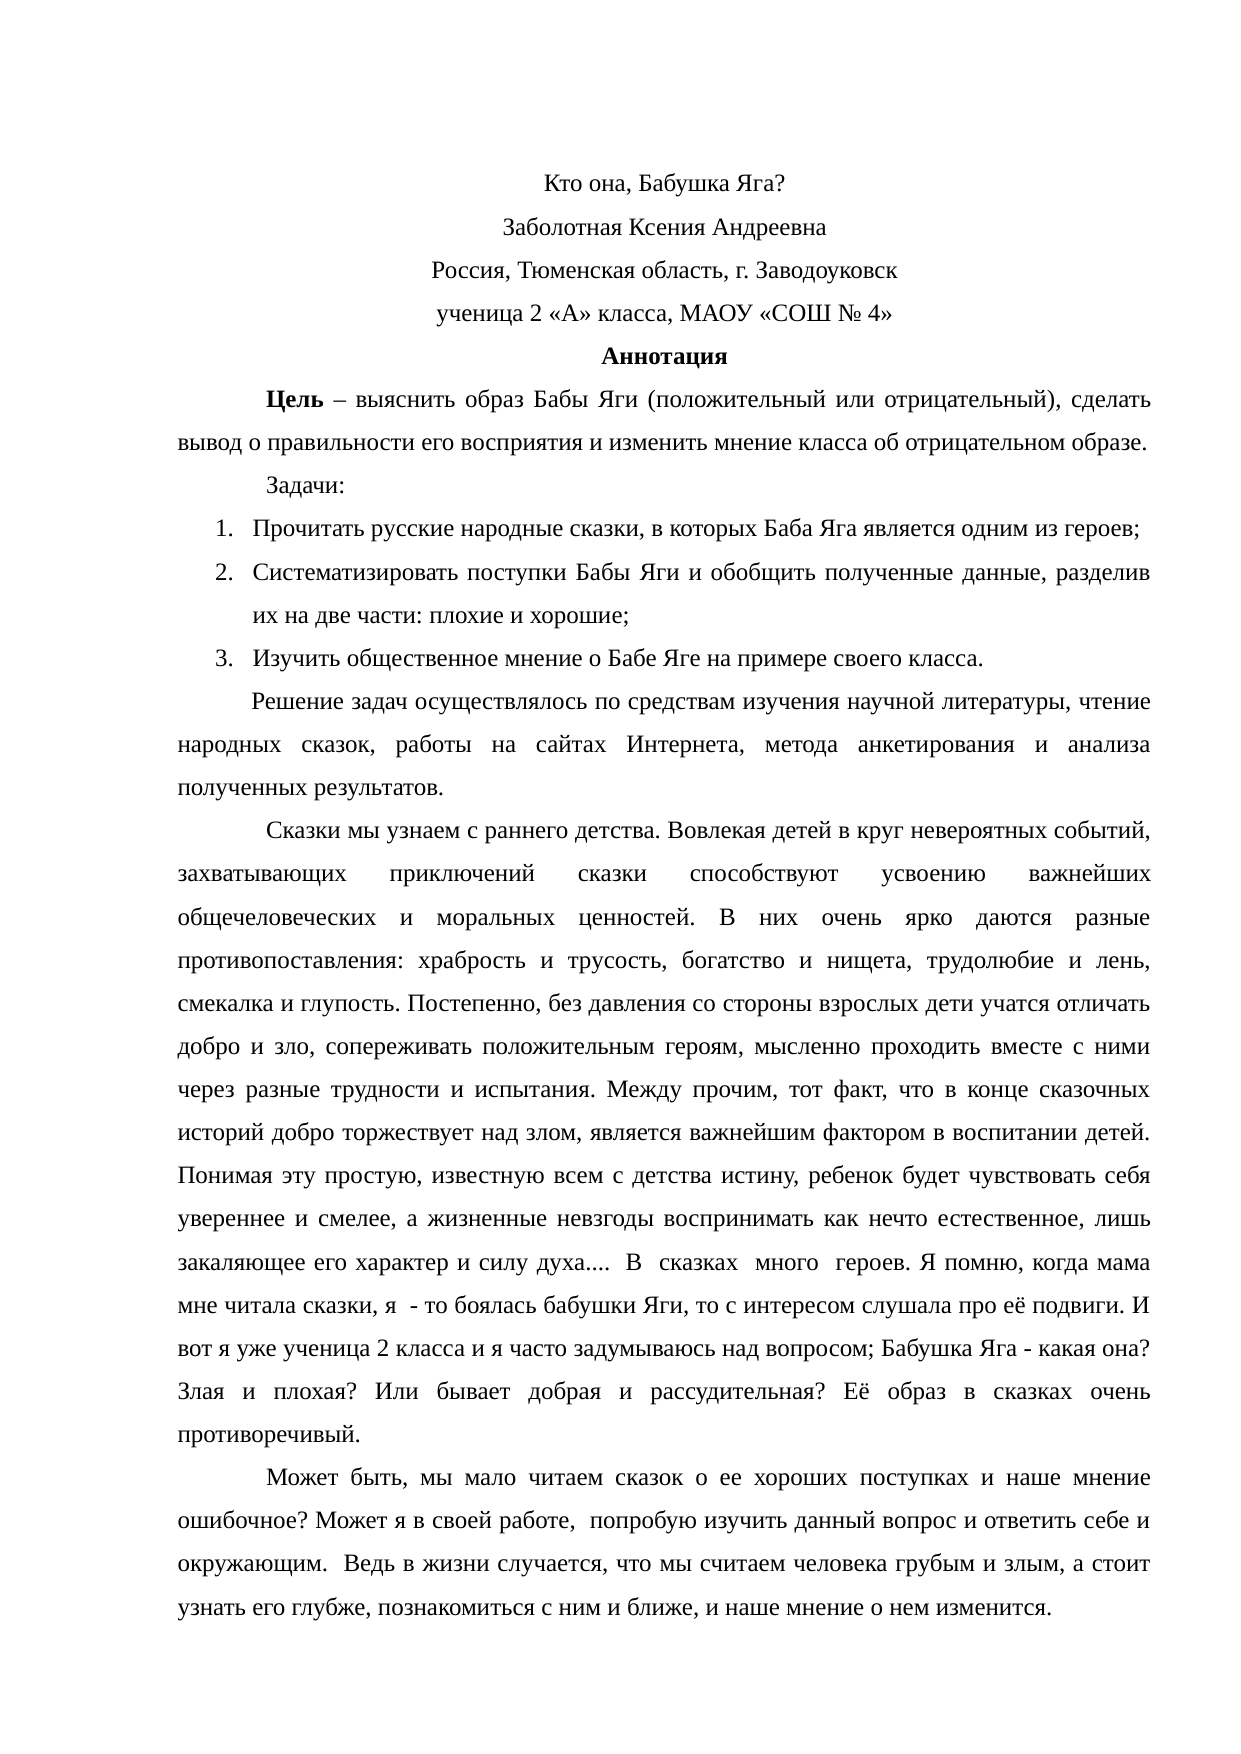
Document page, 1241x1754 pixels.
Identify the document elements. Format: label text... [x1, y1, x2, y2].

text ученица 2 «А» класса, МАОУ «СОШ № 4» [177, 298, 1152, 327]
text Задачи: [177, 470, 1152, 499]
text Россия, Тюменская область, г. Заводоуковск [177, 255, 1152, 283]
text Решение задач осуществлялось по средствам изучения научной литературы, чтение народных сказок, работы на сайтах Интернета, метода анкетирования и анализа полученных результатов. [177, 686, 1152, 801]
text Кто она, Бабушка Яга? [177, 168, 1152, 197]
text Цель – выяснить образ Бабы Яги (положительный или отрицательный), сделать вывод о правильности его восприятия и изменить мнение класса об отрицательном образе. [177, 384, 1152, 456]
list Изучить общественное мнение о Бабе Яге на примере своего класса. [215, 643, 1152, 672]
text Аннотация [177, 341, 1152, 370]
text Может быть, мы мало читаем сказок о ее хороших поступках и наше мнение ошибочное? Может я в своей работе, попробую изучить данный вопрос и ответить себе и окружающим. Ведь в жизни случается, что мы считаем человека грубым и злым, а стоит узнать его глубже, познакомиться с ним и ближе, и наше мнение о нем изменится. [177, 1462, 1152, 1620]
text Заболотная Ксения Андреевна [177, 212, 1152, 240]
list Прочитать русские народные сказки, в которых Баба Яга является одним из героев; [215, 513, 1152, 542]
list Систематизировать поступки Бабы Яги и обобщить полученные данные, разделив их на две части: плохие и хорошие; [215, 557, 1152, 628]
text Сказки мы узнаем с раннего детства. Вовлекая детей в круг невероятных событий, захватывающих приключений сказки способствуют усвоению важнейших общечеловеческих и моральных ценностей. В них очень ярко даются разные противопоставления: храбрость и трусость, богатство и нищета, трудолюбие и лень, смекалка и глупость. Постепенно, без давления со стороны взрослых дети учатся отличать добро и зло, сопереживать положительным героям, мысленно проходить вместе с ними через разные трудности и испытания. Между прочим, тот факт, что в конце сказочных историй добро торжествует над злом, является важнейшим фактором в воспитании детей. Понимая эту простую, известную всем с детства истину, ребенок будет чувствовать себя увереннее и смелее, а жизненные невзгоды воспринимать как нечто естественное, лишь закаляющее его характер и силу духа.... В сказках много героев. Я помню, когда мама мне читала сказки, я - то боялась бабушки Яги, то с интересом слушала про её подвиги. И вот я уже ученица 2 класса и я часто задумываюсь над вопросом; Бабушка Яга - какая она? Злая и плохая? Или бывает добрая и рассудительная? Её образ в сказках очень противоречивый. [177, 815, 1152, 1448]
